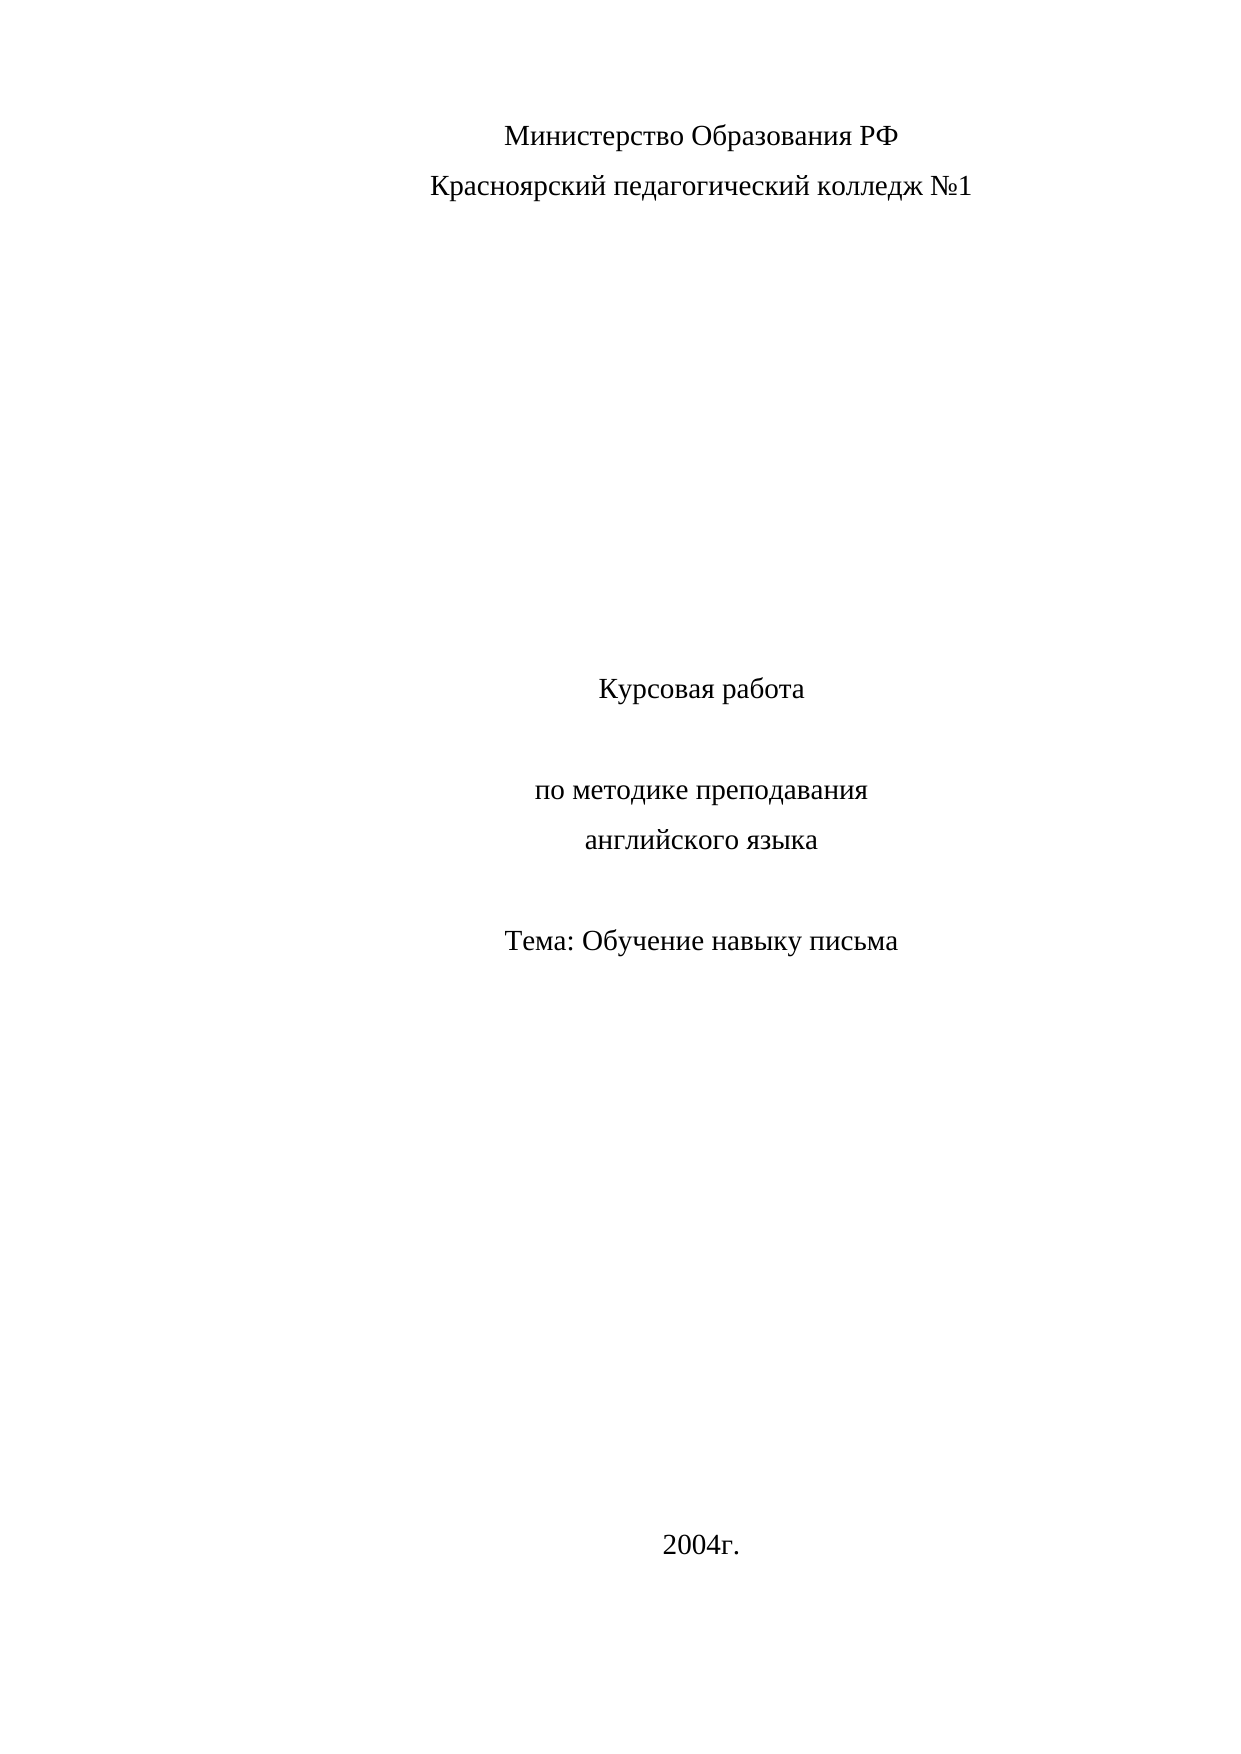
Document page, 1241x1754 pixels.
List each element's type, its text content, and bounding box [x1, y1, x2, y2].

subtitle Курсовая работа [177, 672, 1152, 705]
text 2004г. [177, 1527, 1152, 1560]
subtitle Министерство Образования РФ [177, 118, 1152, 152]
text Тема: Обучение навыку письма [177, 923, 1152, 957]
subtitle Красноярский педагогический колледж №1 [177, 168, 1152, 202]
text по методике преподавания [177, 772, 1152, 806]
text английского языка [177, 822, 1152, 856]
